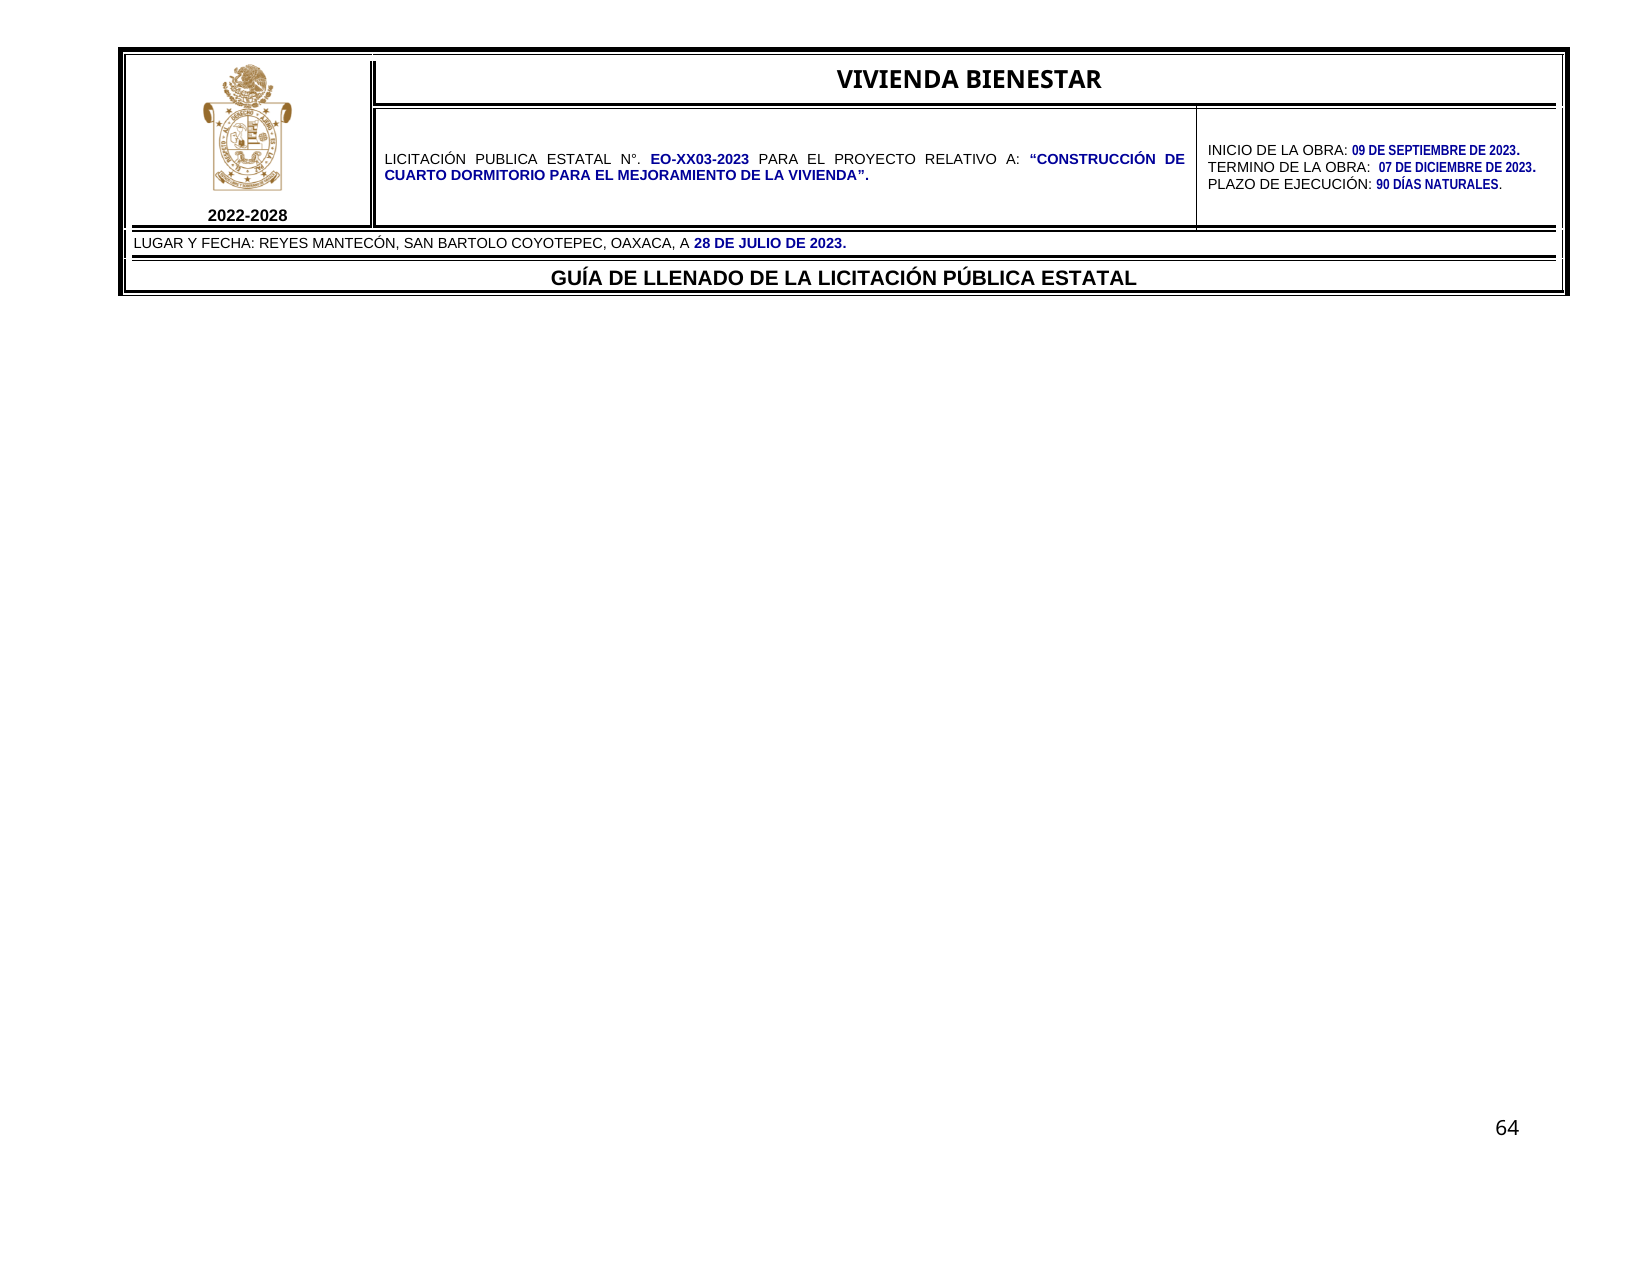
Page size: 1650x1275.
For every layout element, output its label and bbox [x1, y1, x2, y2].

picture [197, 60, 294, 189]
